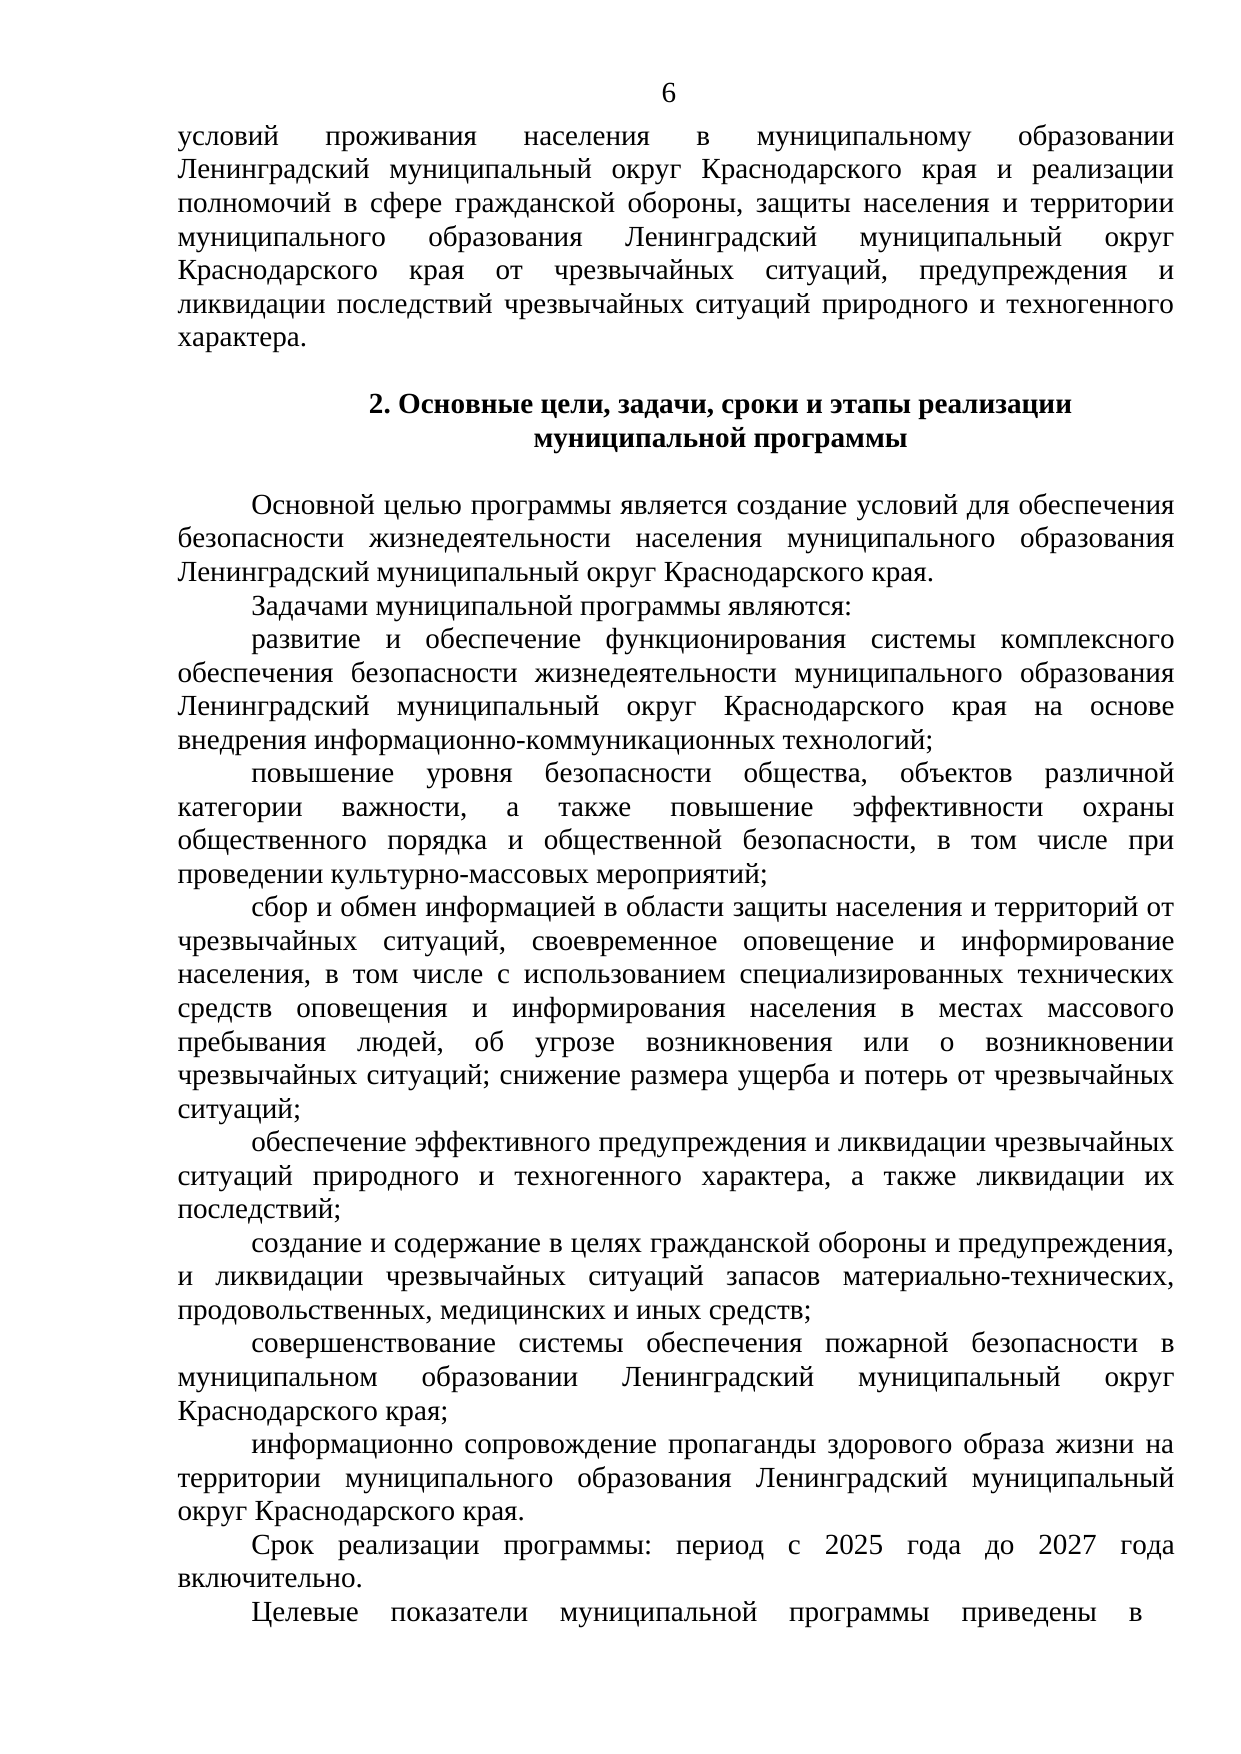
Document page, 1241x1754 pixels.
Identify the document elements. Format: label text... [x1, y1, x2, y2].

text информационно сопровождение пропаганды здорового образа жизни на территории муниципального образования Ленинградский муниципальный округ Краснодарского края. [177, 1426, 1175, 1527]
text создание и содержание в целях гражданской обороны и предупреждения, и ликвидации чрезвычайных ситуаций запасов материально-технических, продовольственных, медицинских и иных средств; [177, 1225, 1175, 1326]
text Срок реализации программы: период с 2025 года до 2027 года включительно. [177, 1527, 1175, 1594]
text развитие и обеспечение функционирования системы комплексного обеспечения безопасности жизнедеятельности муниципального образования Ленинградский муниципальный округ Краснодарского края на основе внедрения информационно-коммуникационных технологий; [177, 621, 1175, 755]
text обеспечение эффективного предупреждения и ликвидации чрезвычайных ситуаций природного и техногенного характера, а также ликвидации их последствий; [177, 1124, 1175, 1225]
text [177, 1594, 1175, 1627]
text муниципальной программы [177, 420, 1175, 453]
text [177, 118, 1175, 353]
text Основной целью программы является создание условий для обеспечения безопасности жизнедеятельности населения муниципального образования Ленинградский муниципальный округ Краснодарского края. [177, 487, 1175, 588]
text сбор и обмен информацией в области защиты населения и территорий от чрезвычайных ситуаций, своевременное оповещение и информирование населения, в том числе с использованием специализированных технических средств оповещения и информирования населения в местах массового пребывания людей, об угрозе возникновения или о возникновении чрезвычайных ситуаций; снижение размера ущерба и потерь от чрезвычайных ситуаций; [177, 889, 1175, 1124]
text Задачами муниципальной программы являются: [177, 588, 1175, 621]
text совершенствование системы обеспечения пожарной безопасности в муниципальном образовании Ленинградский муниципальный округ Краснодарского края; [177, 1326, 1175, 1426]
text повышение уровня безопасности общества, объектов различной категории важности, а также повышение эффективности охраны общественного порядка и общественной безопасности, в том числе при проведении культурно-массовых мероприятий; [177, 755, 1175, 889]
text 2. Основные цели, задачи, сроки и этапы реализации [177, 386, 1175, 420]
